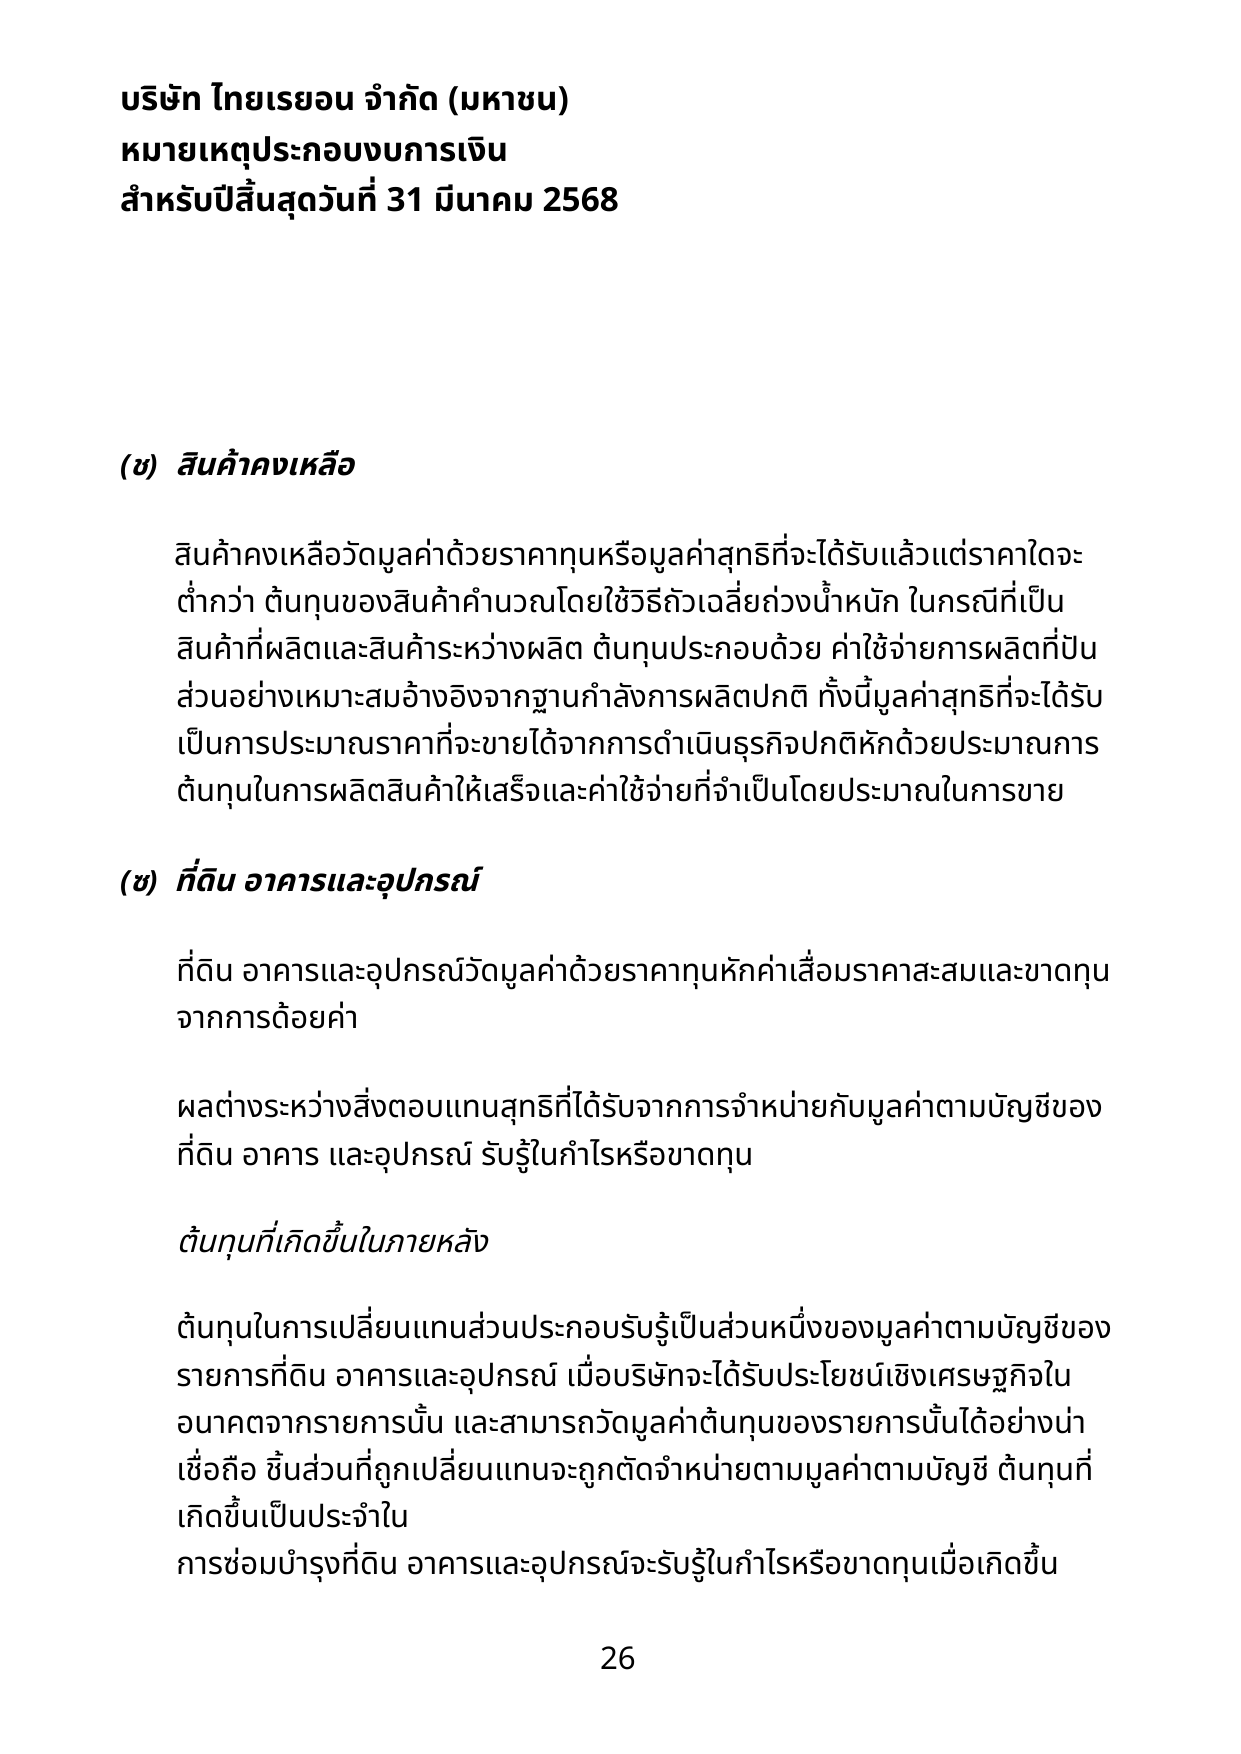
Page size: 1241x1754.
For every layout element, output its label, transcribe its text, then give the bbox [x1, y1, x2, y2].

text ผลต่างระหว่างสิ่งตอบแทนสุทธิที่ได้รับจากการจำหน่ายกับมูลค่าตามบัญชีของที่ดิน อาคาร และอุปกรณ์ รับรู้ในกำไรหรือขาดทุน [176, 1085, 1115, 1179]
text ที่ดิน อาคารและอุปกรณ์วัดมูลค่าด้วยราคาทุนหักค่าเสื่อมราคาสะสมและขาดทุนจากการด้อยค่า [176, 948, 1115, 1042]
text ต้นทุนที่เกิดขึ้นในภายหลัง [176, 1219, 1115, 1266]
text ต้นทุนในการเปลี่ยนแทนส่วนประกอบรับรู้เป็นส่วนหนึ่งของมูลค่าตามบัญชีของรายการที่ดิน อาคารและอุปกรณ์ เมื่อบริษัทจะได้รับประโยชน์เชิงเศรษฐกิจในอนาคตจากรายการนั้น และสามารถวัดมูลค่าต้นทุนของรายการนั้นได้อย่างน่าเชื่อถือ ชิ้นส่วนที่ถูกเปลี่ยนแทนจะถูกตัดจำหน่ายตามมูลค่าตามบัญชี ต้นทุนที่เกิดขึ้นเป็นประจำใน การซ่อมบำรุงที่ดิน อาคารและอุปกรณ์จะรับรู้ในกำไรหรือขาดทุนเมื่อเกิดขึ้น [176, 1306, 1115, 1589]
subtitle ที่ดิน อาคารและอุปกรณ์ [120, 858, 1115, 905]
text สินค้าคงเหลือวัดมูลค่าด้วยราคาทุนหรือมูลค่าสุทธิที่จะได้รับแล้วแต่ราคาใดจะต่ำกว่า ต้นทุนของสินค้าคำนวณโดยใช้วิธีถัวเฉลี่ยถ่วงน้ำหนัก ในกรณีที่เป็นสินค้าที่ผลิตและสินค้าระหว่างผลิต ต้นทุนประกอบด้วย ค่าใช้จ่ายการผลิตที่ปันส่วนอย่างเหมาะสมอ้างอิงจากฐานกำลังการผลิตปกติ ทั้งนี้มูลค่าสุทธิที่จะได้รับเป็นการประมาณราคาที่จะขายได้จากการดำเนินธุรกิจปกติหักด้วยประมาณการต้นทุนในการผลิตสินค้าให้เสร็จและค่าใช้จ่ายที่จำเป็นโดยประมาณในการขาย [174, 532, 1115, 815]
list สินค้าคงเหลือ [120, 442, 1115, 490]
